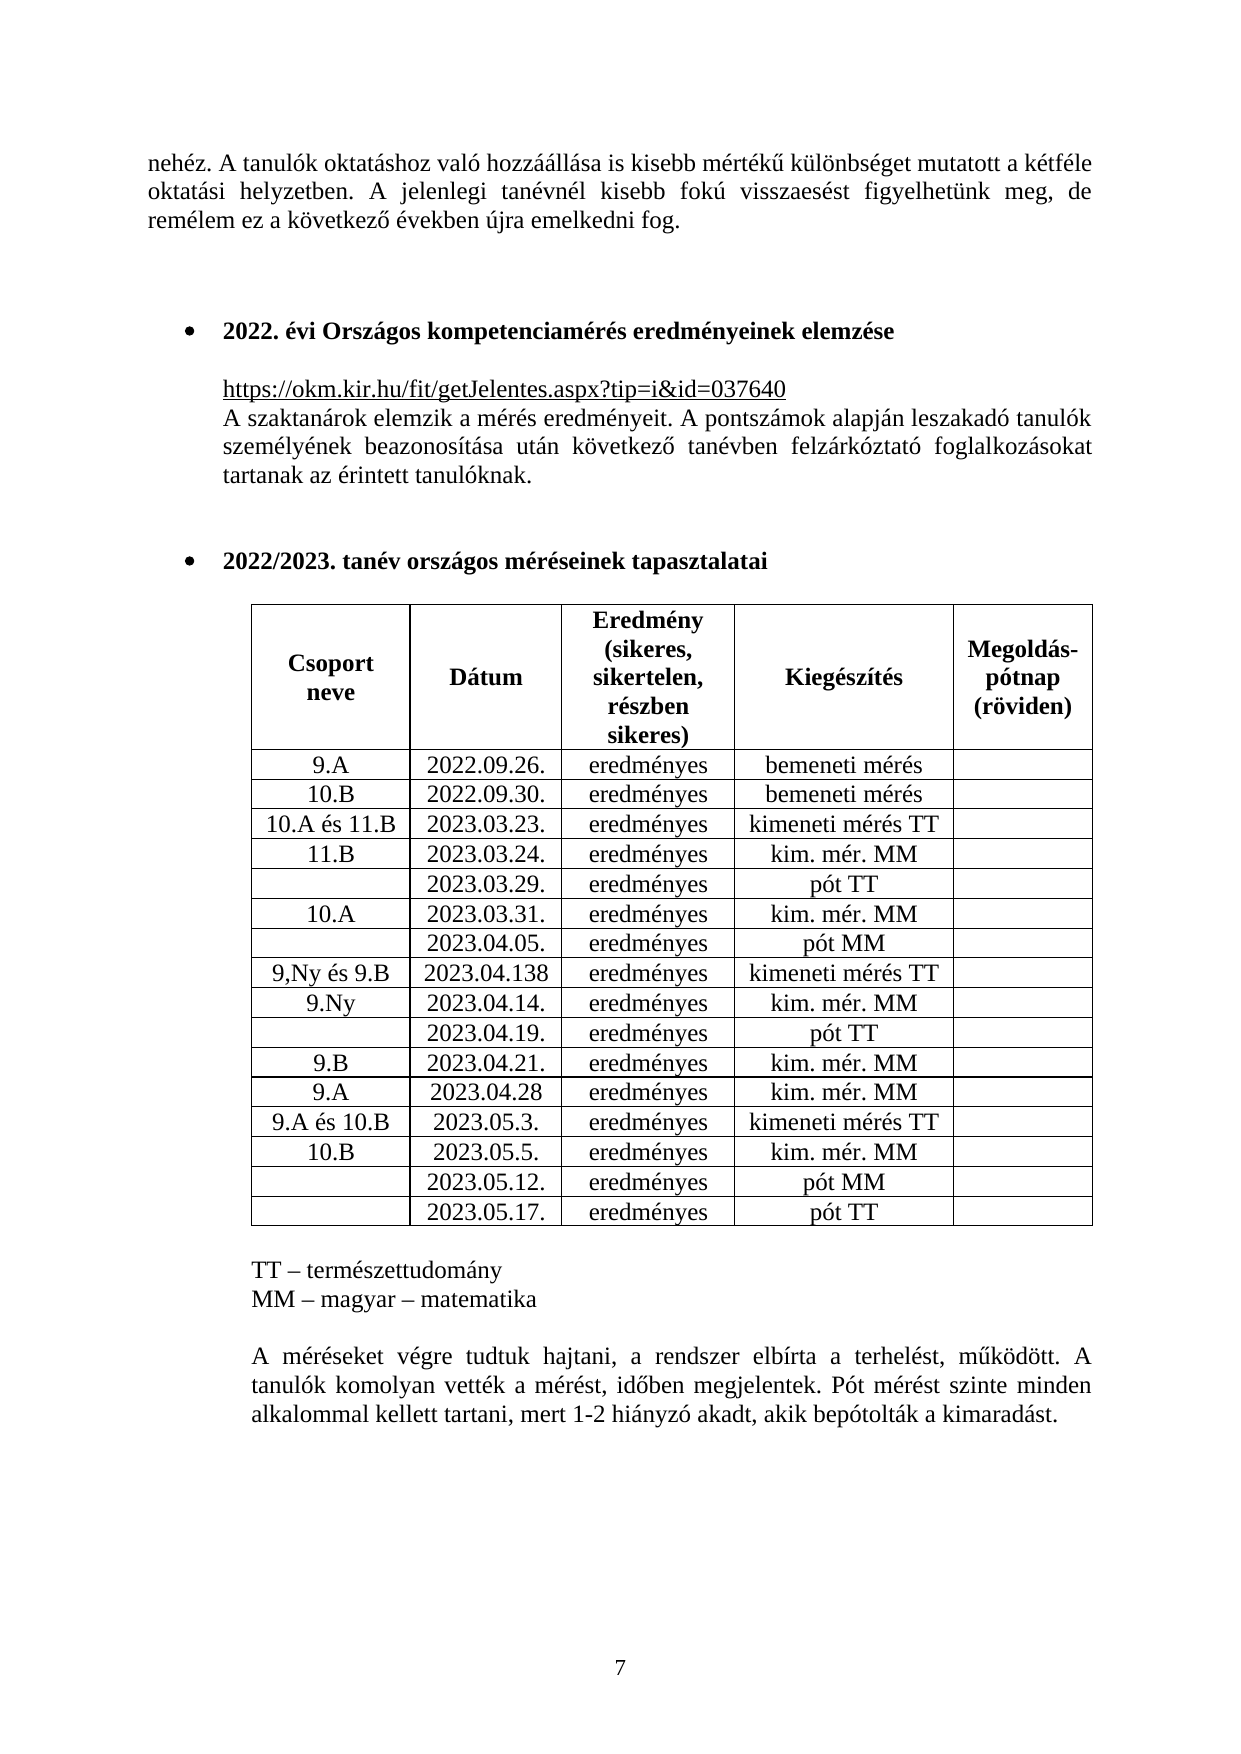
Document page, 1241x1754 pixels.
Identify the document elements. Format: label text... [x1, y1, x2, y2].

table_cell 10.B [252, 780, 409, 808]
table_cell 2023.05.12. [411, 1167, 561, 1196]
table_cell 2022.09.26. [411, 750, 561, 778]
table_cell kim. mér. MM [735, 1048, 953, 1076]
list 2022. évi Országos kompetenciamérés eredményeinek elemzése [185, 316, 1093, 345]
table_cell 10.B [252, 1137, 409, 1166]
table_header Csoport neve [252, 605, 409, 749]
list A szaktanárok elemzik a mérés eredményeit. A pontszámok alapján leszakadó tanulók személyének beazonosítása után következő tanévben felzárkóztató foglalkozásokat tartanak az érintett tanulóknak. [223, 403, 1093, 489]
table_cell kim. mér. MM [735, 1078, 953, 1106]
table_cell bemeneti mérés [735, 780, 953, 808]
table_cell eredményes [562, 1078, 734, 1106]
table_cell 2023.04.14. [411, 988, 561, 1017]
table_cell [252, 1018, 409, 1047]
table_cell [954, 750, 1092, 778]
table_cell pót MM [735, 929, 953, 957]
table_cell eredményes [562, 929, 734, 957]
table_cell [954, 839, 1092, 868]
table_cell 10.A és 11.B [252, 809, 409, 838]
table_cell kim. mér. MM [735, 988, 953, 1017]
table_cell 2023.03.31. [411, 899, 561, 927]
list MM – magyar – matematika [251, 1284, 1093, 1313]
list TT – természettudomány [251, 1255, 1093, 1284]
table_cell kim. mér. MM [735, 1137, 953, 1166]
table_cell [954, 780, 1092, 808]
table_cell 2023.05.5. [411, 1137, 561, 1166]
table_cell kimeneti mérés TT [735, 958, 953, 987]
list 2022/2023. tanév országos méréseinek tapasztalatai [185, 546, 1093, 575]
table_cell 9.B [252, 1048, 409, 1076]
table_cell 9.A [252, 1078, 409, 1106]
table_cell 2023.04.19. [411, 1018, 561, 1047]
table_cell 9.A [252, 750, 409, 778]
table_cell pót TT [735, 1197, 953, 1225]
table_cell [954, 899, 1092, 927]
table_cell eredményes [562, 1137, 734, 1166]
table_cell [954, 929, 1092, 957]
table_cell [954, 1137, 1092, 1166]
table_cell bemeneti mérés [735, 750, 953, 778]
table_cell 11.B [252, 839, 409, 868]
table_cell eredményes [562, 958, 734, 987]
table_cell 2023.05.3. [411, 1107, 561, 1136]
table_cell eredményes [562, 1018, 734, 1047]
table_cell eredményes [562, 1107, 734, 1136]
list https://okm.kir.hu/fit/getJelentes.aspx?tip=i&id=037640 [223, 374, 1093, 403]
table_header Eredmény (sikeres, sikertelen, részben sikeres) [562, 605, 734, 749]
table_cell eredményes [562, 1048, 734, 1076]
list A méréseket végre tudtuk hajtani, a rendszer elbírta a terhelést, működött. A tanulók komolyan vették a mérést, időben megjelentek. Pót mérést szinte minden alkalommal kellett tartani, mert 1-2 hiányzó akadt, akik bepótolták a kimaradást. [251, 1341, 1093, 1428]
table_cell [252, 929, 409, 957]
table_cell 9.A és 10.B [252, 1107, 409, 1136]
table_cell [954, 1018, 1092, 1047]
table_cell [954, 988, 1092, 1017]
table_cell [954, 958, 1092, 987]
table_cell eredményes [562, 899, 734, 927]
table_cell [954, 1197, 1092, 1225]
table_cell 2023.04.05. [411, 929, 561, 957]
table_cell 2023.03.23. [411, 809, 561, 838]
table_cell eredményes [562, 869, 734, 898]
table_cell kimeneti mérés TT [735, 809, 953, 838]
table_header Megoldás-pótnap (röviden) [954, 605, 1092, 749]
table_cell eredményes [562, 839, 734, 868]
table_cell kim. mér. MM [735, 899, 953, 927]
table_header Kiegészítés [735, 605, 953, 749]
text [148, 148, 1093, 234]
table_cell 9,Ny és 9.B [252, 958, 409, 987]
table_cell 9.Ny [252, 988, 409, 1017]
table_cell [954, 809, 1092, 838]
table_cell [954, 1167, 1092, 1196]
table_cell 10.A [252, 899, 409, 927]
table_header Dátum [411, 605, 561, 749]
table_cell [252, 1167, 409, 1196]
table_cell eredményes [562, 1197, 734, 1225]
table_cell 2022.09.30. [411, 780, 561, 808]
table_cell [954, 1078, 1092, 1106]
table_cell 2023.05.17. [411, 1197, 561, 1225]
table_cell 2023.03.29. [411, 869, 561, 898]
table_cell 2023.04.28 [411, 1078, 561, 1106]
table_cell 2023.03.24. [411, 839, 561, 868]
table_cell [954, 869, 1092, 898]
table_cell kim. mér. MM [735, 839, 953, 868]
table_cell eredményes [562, 1167, 734, 1196]
table_cell 2023.04.21. [411, 1048, 561, 1076]
table_cell [954, 1048, 1092, 1076]
table_cell pót TT [735, 869, 953, 898]
table_cell pót TT [735, 1018, 953, 1047]
table_cell eredményes [562, 809, 734, 838]
table_cell kimeneti mérés TT [735, 1107, 953, 1136]
table_cell eredményes [562, 988, 734, 1017]
table_cell [252, 869, 409, 898]
table_cell eredményes [562, 750, 734, 778]
table_cell eredményes [562, 780, 734, 808]
table_cell [252, 1197, 409, 1225]
table_cell 2023.04.138 [411, 958, 561, 987]
table_cell pót MM [735, 1167, 953, 1196]
table_cell [954, 1107, 1092, 1136]
